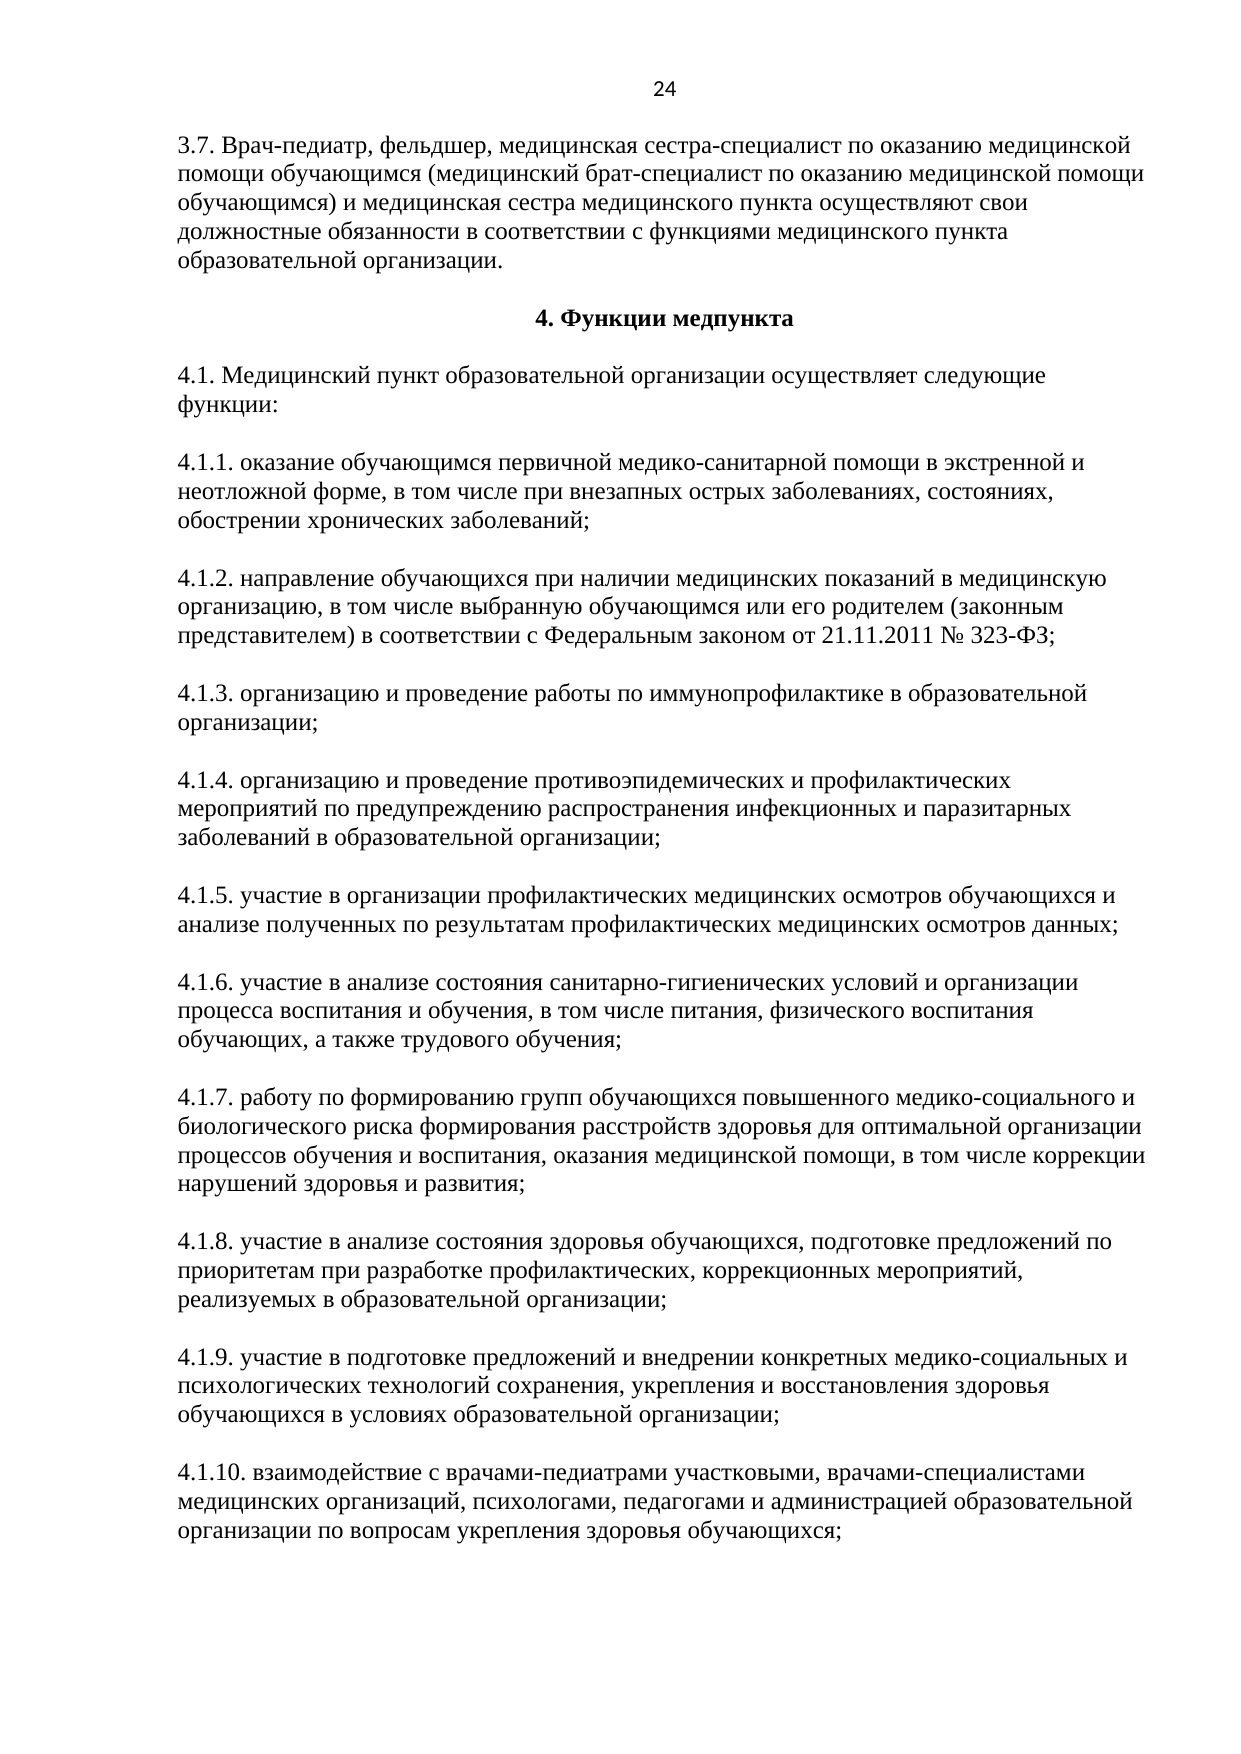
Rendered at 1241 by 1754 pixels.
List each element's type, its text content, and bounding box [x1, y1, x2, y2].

text 4.1.7. работу по формированию групп обучающихся повышенного медико-социального и биологического риска формирования расстройств здоровья для оптимальной организации процессов обучения и воспитания, оказания медицинской помощи, в том числе коррекции нарушений здоровья и развития; [177, 1082, 1152, 1197]
text 4.1.4. организацию и проведение противоэпидемических и профилактических мероприятий по предупреждению распространения инфекционных и паразитарных заболеваний в образовательной организации; [177, 765, 1152, 851]
text 4.1.9. участие в подготовке предложений и внедрении конкретных медико-социальных и психологических технологий сохранения, укрепления и восстановления здоровья обучающихся в условиях образовательной организации; [177, 1342, 1152, 1428]
text 3.7. Врач-педиатр, фельдшер, медицинская сестра-специалист по оказанию медицинской помощи обучающимся (медицинский брат-специалист по оказанию медицинской помощи обучающимся) и медицинская сестра медицинского пункта осуществляют свои должностные обязанности в соответствии с функциями медицинского пункта образовательной организации. [177, 130, 1152, 273]
text 4. Функции медпункта [177, 303, 1152, 331]
text 4.1.10. взаимодействие с врачами-педиатрами участковыми, врачами-специалистами медицинских организаций, психологами, педагогами и администрацией образовательной организации по вопросам укрепления здоровья обучающихся; [177, 1457, 1152, 1543]
text 4.1.3. организацию и проведение работы по иммунопрофилактике в образовательной организации; [177, 678, 1152, 736]
text 4.1.6. участие в анализе состояния санитарно-гигиенических условий и организации процесса воспитания и обучения, в том числе питания, физического воспитания обучающих, а также трудового обучения; [177, 967, 1152, 1053]
text 4.1.5. участие в организации профилактических медицинских осмотров обучающихся и анализе полученных по результатам профилактических медицинских осмотров данных; [177, 880, 1152, 938]
text 4.1.8. участие в анализе состояния здоровья обучающихся, подготовке предложений по приоритетам при разработке профилактических, коррекционных мероприятий, реализуемых в образовательной организации; [177, 1226, 1152, 1313]
text 4.1.1. оказание обучающимся первичной медико-санитарной помощи в экстренной и неотложной форме, в том числе при внезапных острых заболеваниях, состояниях, обострении хронических заболеваний; [177, 447, 1152, 533]
text 4.1.2. направление обучающихся при наличии медицинских показаний в медицинскую организацию, в том числе выбранную обучающимся или его родителем (законным представителем) в соответствии с Федеральным законом от 21.11.2011 № 323-ФЗ; [177, 563, 1152, 649]
text 4.1. Медицинский пункт образовательной организации осуществляет следующие функции: [177, 361, 1152, 418]
